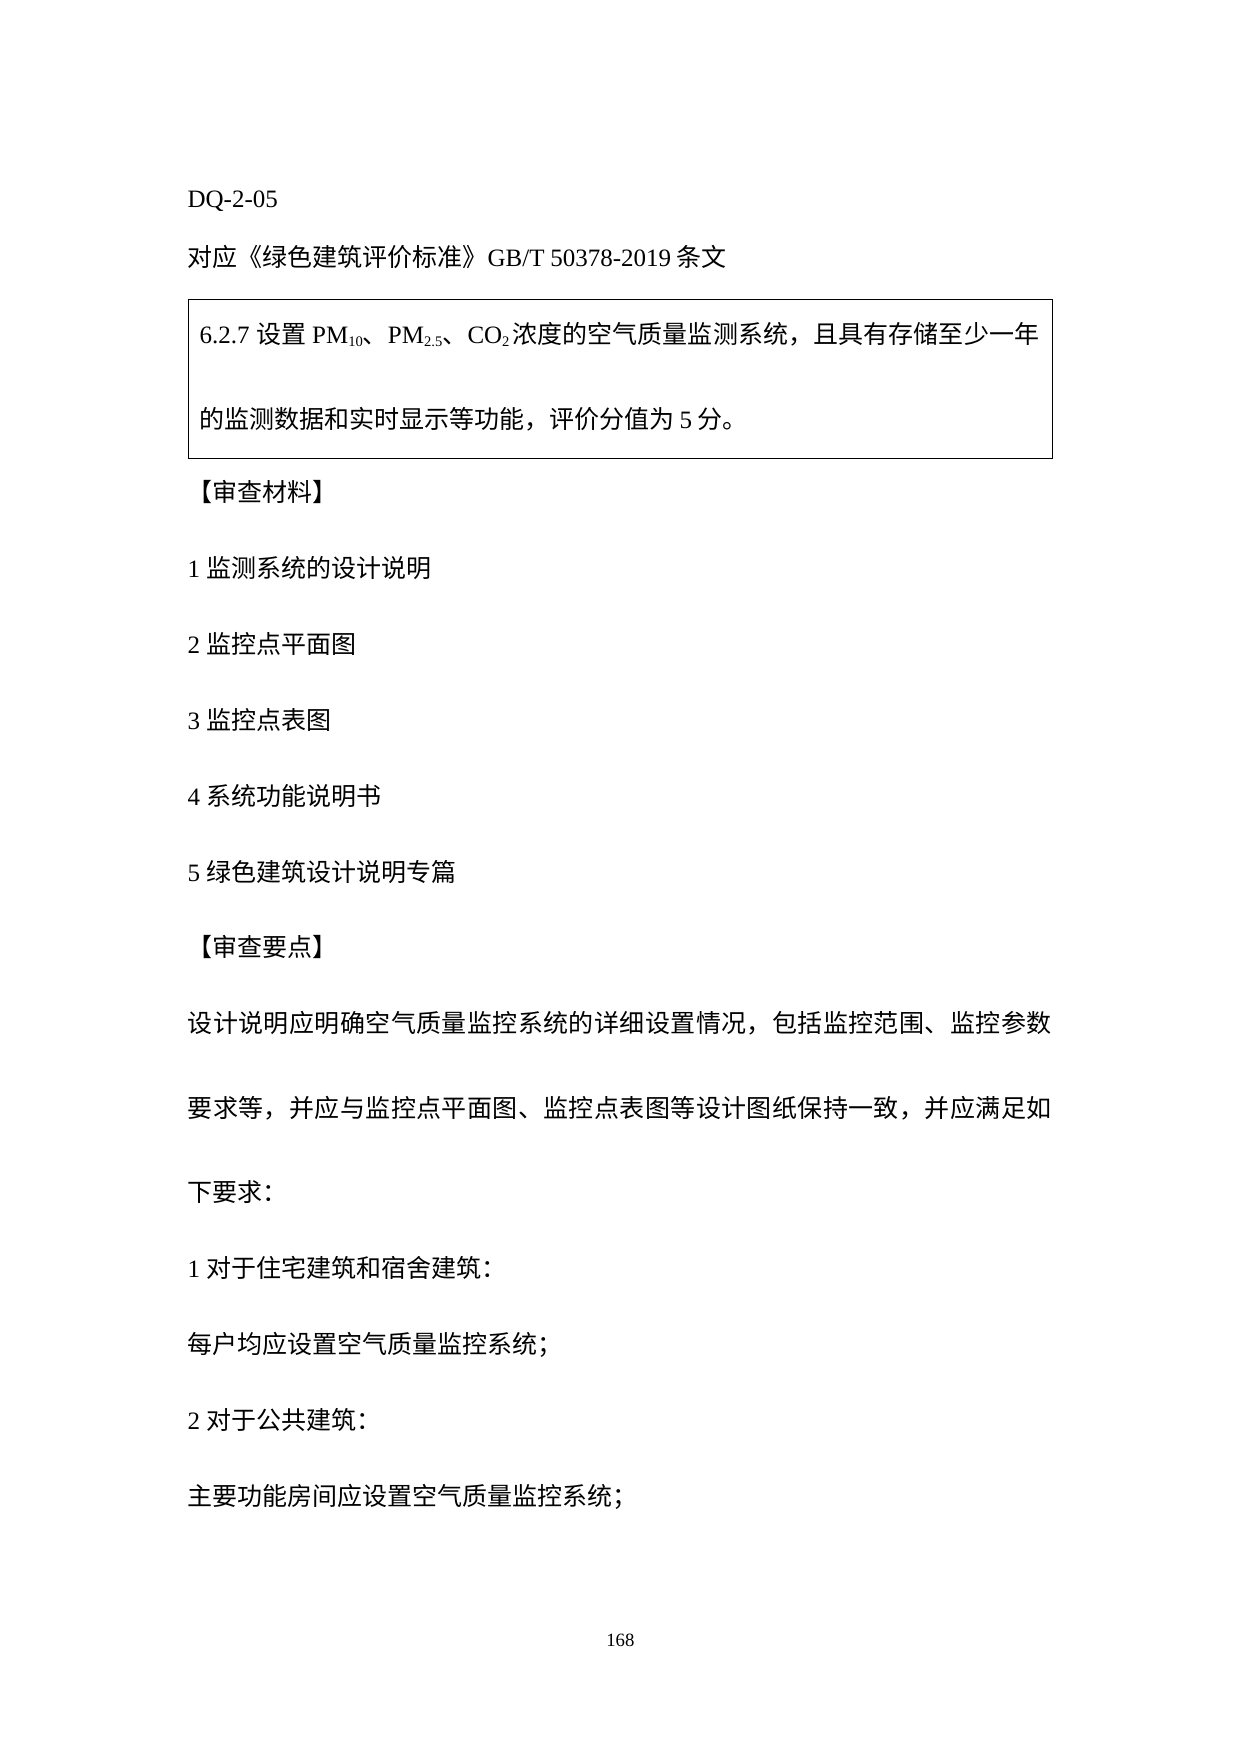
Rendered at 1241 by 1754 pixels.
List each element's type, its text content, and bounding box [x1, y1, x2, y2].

text 主要功能房间应设置空气质量监控系统； [187, 1462, 1053, 1527]
text 2 对于公共建筑： [187, 1386, 1053, 1451]
text 2 监控点平面图 [187, 610, 1053, 675]
text 4 系统功能说明书 [187, 762, 1053, 827]
text 设计说明应明确空气质量监控系统的详细设置情况，包括监控范围、监控参数要求等，并应与监控点平面图、监控点表图等设计图纸保持一致，并应满足如下要求： [187, 989, 1053, 1223]
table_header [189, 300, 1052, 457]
text 【审查要点】 [187, 913, 1053, 978]
text 每户均应设置空气质量监控系统； [187, 1310, 1053, 1375]
text 【审查材料】 [187, 459, 1053, 523]
text 5 绿色建筑设计说明专篇 [187, 838, 1053, 903]
text 对应《绿色建筑评价标准》GB/T 50378-2019条文 [187, 223, 1053, 288]
text DQ-2-05 [187, 182, 1053, 215]
text 3 监控点表图 [187, 686, 1053, 751]
text 1 对于住宅建筑和宿舍建筑： [187, 1234, 1053, 1299]
text 1 监测系统的设计说明 [187, 534, 1053, 599]
